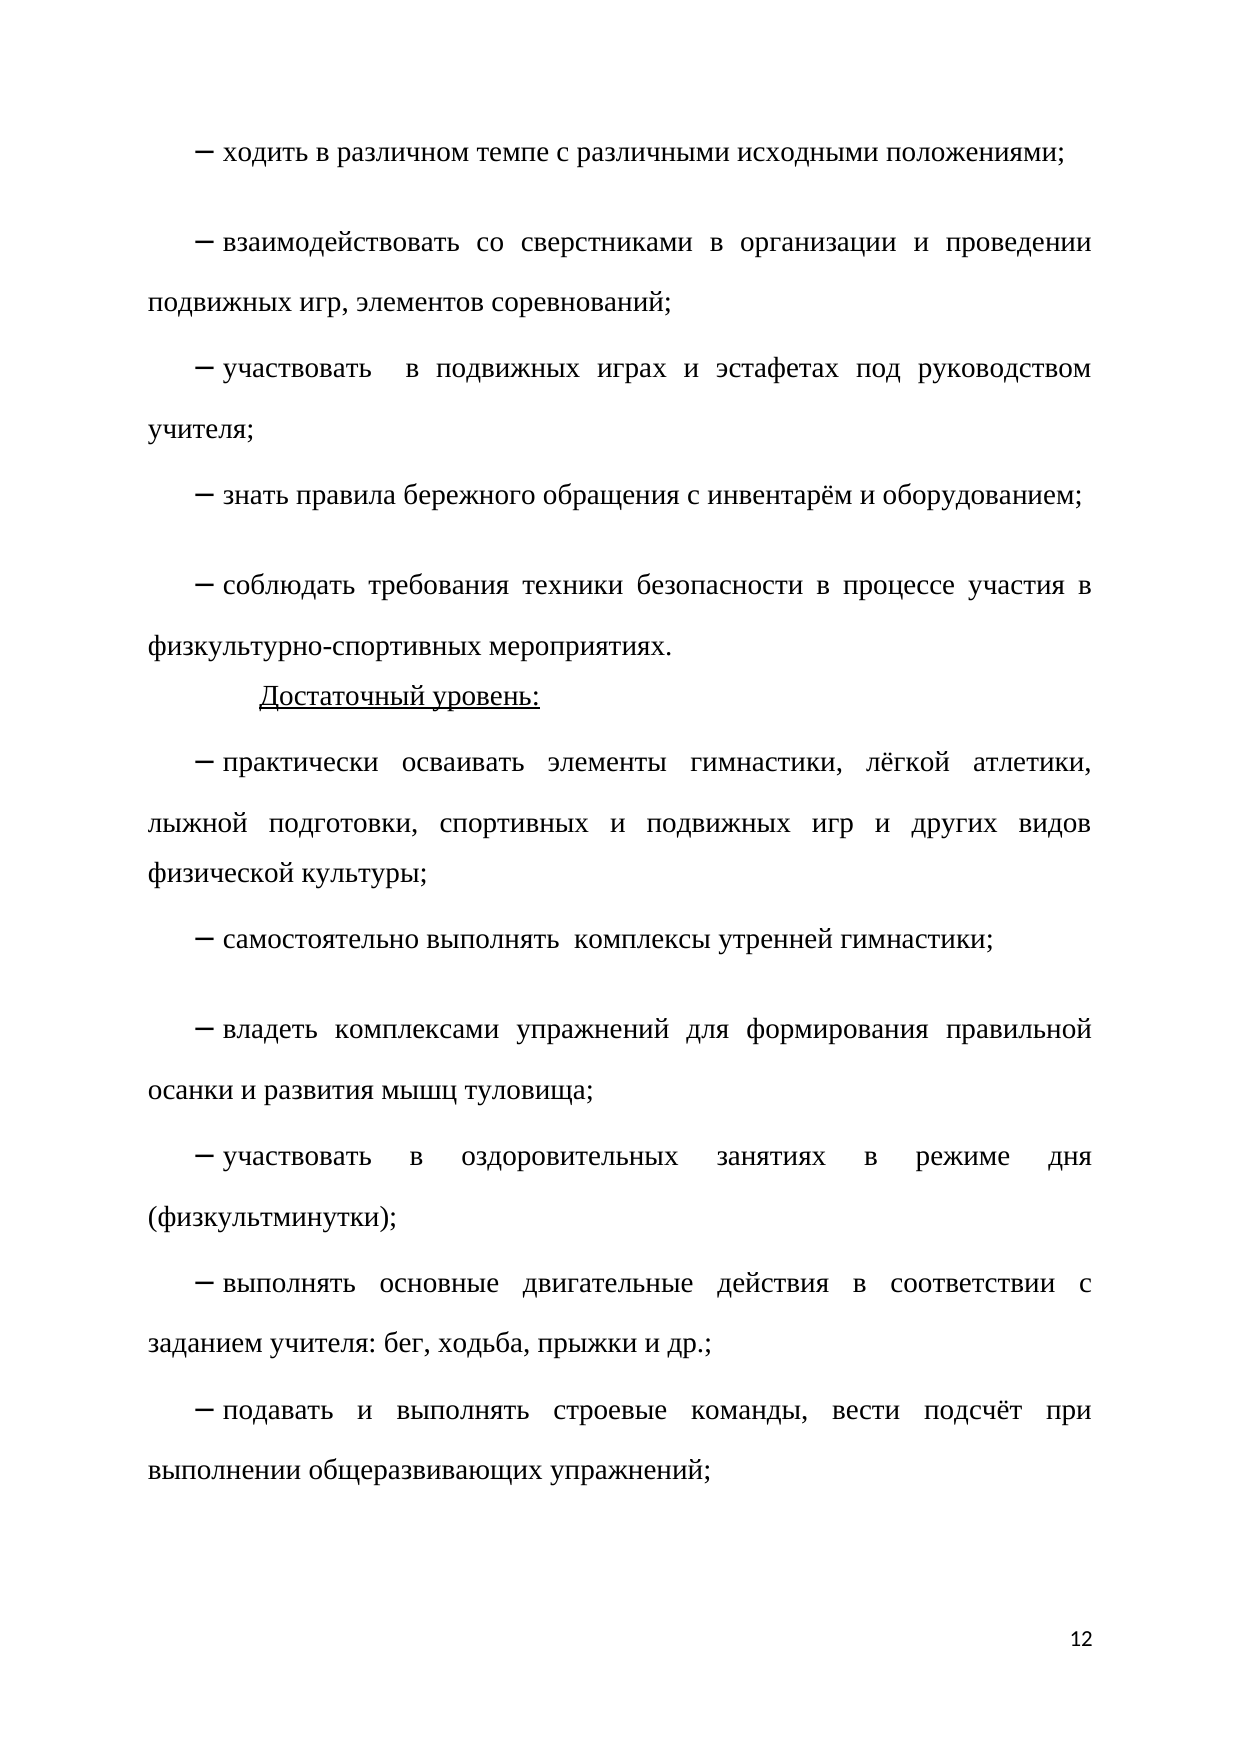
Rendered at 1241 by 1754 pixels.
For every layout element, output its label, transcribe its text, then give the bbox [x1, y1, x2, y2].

list участвовать в подвижных играх и эстафетах под руководством учителя; [148, 335, 1092, 445]
list ходить в различном темпе с различными исходными положениями; [148, 118, 1092, 178]
list участвовать в оздоровительных занятиях в режиме дня (физкультминутки); [148, 1122, 1092, 1232]
list выполнять основные двигательные действия в соответствии с заданием учителя: бег, ходьба, прыжки и др.; [148, 1249, 1092, 1359]
list соблюдать требования техники безопасности в процессе участия в физкультурно-спортивных мероприятиях. [148, 551, 1092, 661]
list самостоятельно выполнять комплексы утренней гимнастики; [148, 906, 1092, 965]
list взаимодействовать со сверстниками в организации и проведении подвижных игр, элементов соревнований; [148, 208, 1092, 318]
list владеть комплексами упражнений для формирования правильной осанки и развития мышц туловища; [148, 995, 1092, 1105]
list знать правила бережного обращения с инвентарём и оборудованием; [148, 462, 1092, 521]
text Достаточный уровень: [185, 678, 1092, 712]
list практически осваивать элементы гимнастики, лёгкой атлетики, лыжной подготовки, спортивных и подвижных игр и других видов физической культуры; [148, 728, 1092, 889]
list подавать и выполнять строевые команды, вести подсчёт при выполнении общеразвивающих упражнений; [148, 1376, 1092, 1486]
